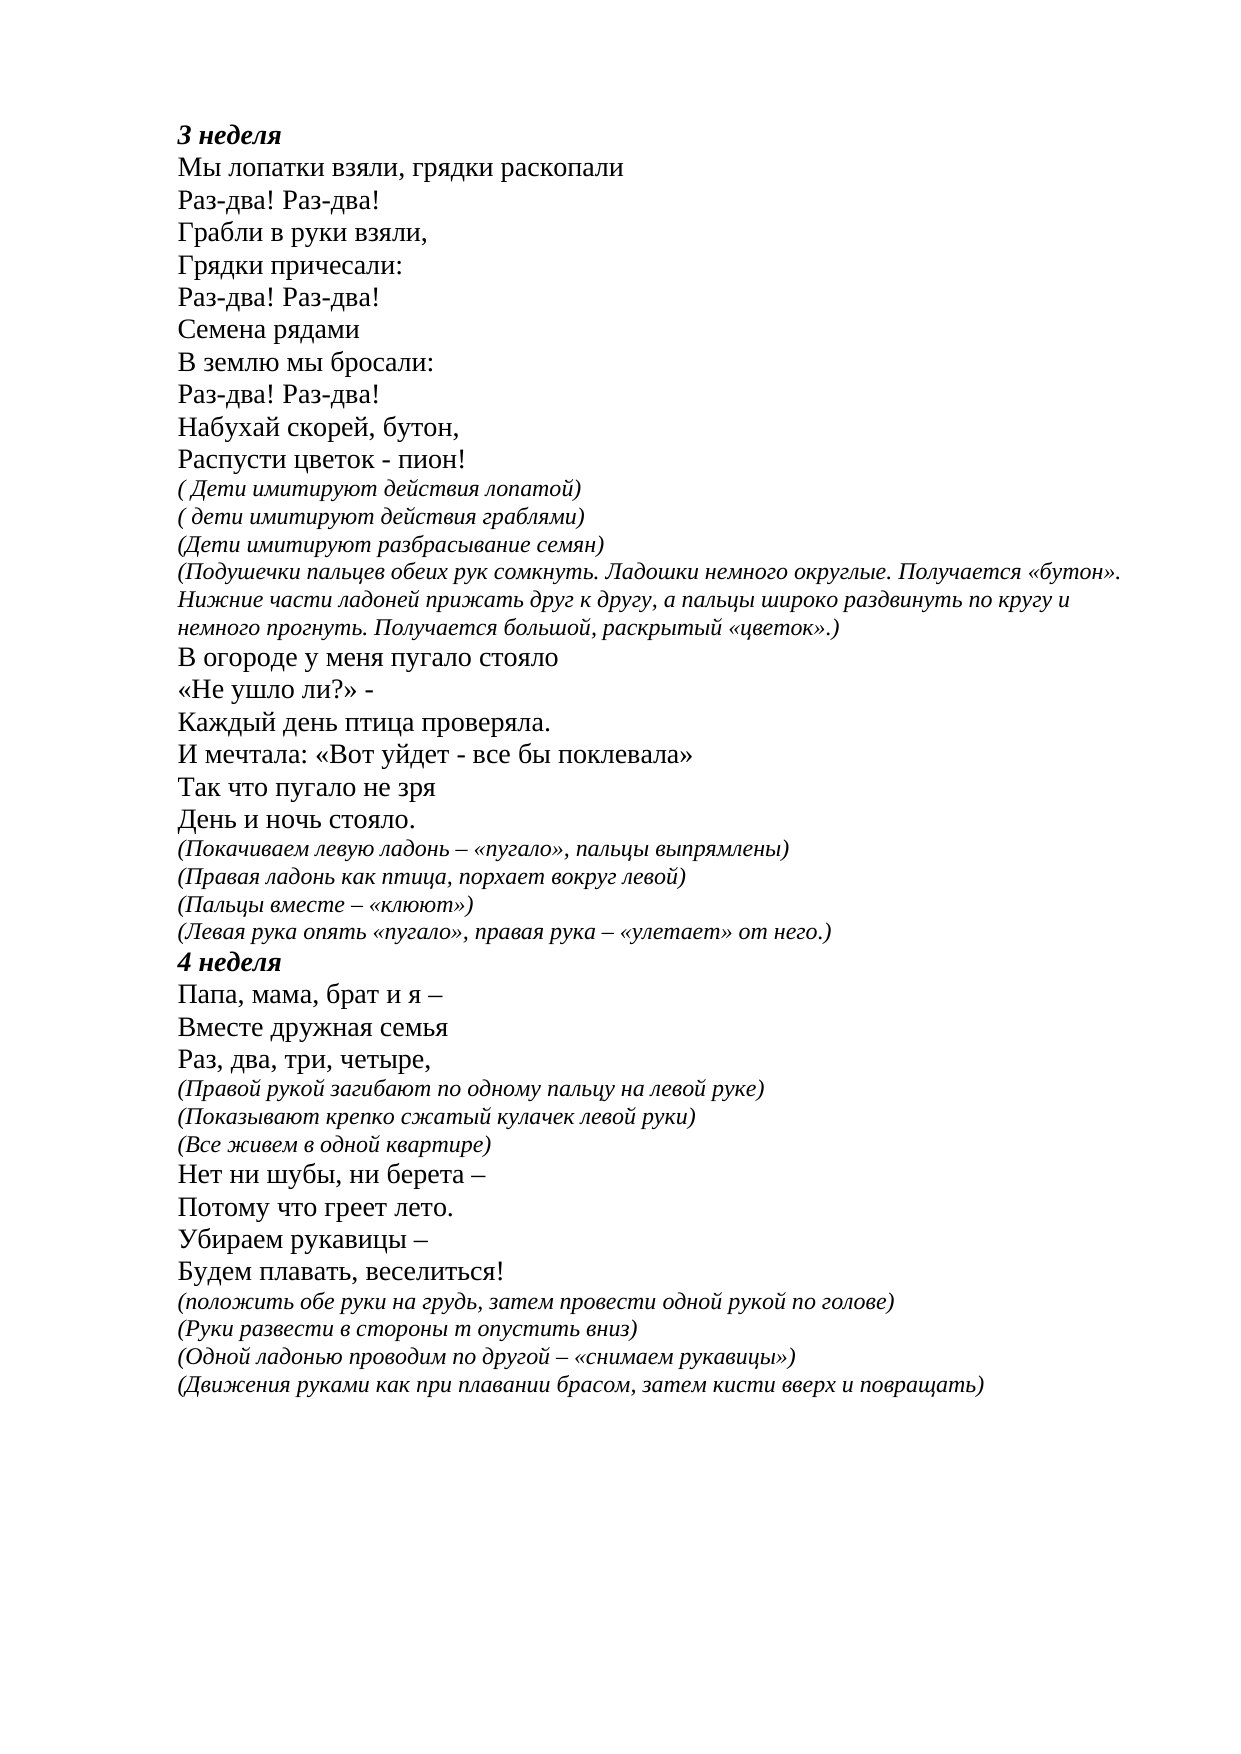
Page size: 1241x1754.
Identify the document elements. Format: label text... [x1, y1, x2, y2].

text ( дети имитируют действия граблями) [177, 502, 1152, 530]
text (Все живем в одной квартире) [177, 1130, 1152, 1157]
text (Пальцы вместе – «клюют») [177, 890, 1152, 917]
text (Левая рука опять «пугало», правая рука – «улетает» от него.) [177, 917, 1152, 945]
text (Движения руками как при плавании брасом, затем кисти вверх и повращать) [177, 1370, 1152, 1397]
text «Не ушло ли?» - [177, 672, 1152, 705]
text (Правая ладонь как птица, порхает вокруг левой) [177, 862, 1152, 890]
text ( Дети имитируют действия лопатой) [177, 474, 1152, 502]
text (Покачиваем левую ладонь – «пугало», пальцы выпрямлены) [177, 834, 1152, 862]
text (Дети имитируют разбрасывание семян) [177, 530, 1152, 557]
text Распусти цветок - пион! [177, 442, 1152, 474]
text Грядки причесали: [177, 248, 1152, 280]
text Так что пугало не зря [177, 770, 1152, 802]
text Набухай скорей, бутон, [177, 410, 1152, 442]
text Папа, мама, брат и я – [177, 977, 1152, 1010]
text (Правой рукой загибают по одному пальцу на левой руке) [177, 1074, 1152, 1102]
text Мы лопатки взяли, грядки раскопали [177, 151, 1152, 183]
text Убираем рукавицы – [177, 1222, 1152, 1254]
text 3 неделя [177, 118, 1152, 151]
text Каждый день птица проверяла. [177, 705, 1152, 737]
text (Руки развести в стороны т опустить вниз) [177, 1314, 1152, 1342]
text Раз-два! Раз-два! [177, 280, 1152, 312]
text И мечтала: «Вот уйдет - все бы поклевала» [177, 737, 1152, 770]
text Семена рядами [177, 312, 1152, 345]
text Вместе дружная семья [177, 1010, 1152, 1042]
text Раз-два! Раз-два! [177, 377, 1152, 410]
text Грабли в руки взяли, [177, 215, 1152, 248]
text (положить обе руки на грудь, затем провести одной рукой по голове) [177, 1287, 1152, 1314]
text 4 неделя [177, 945, 1152, 977]
text В огороде у меня пугало стояло [177, 640, 1152, 672]
text Будем плавать, веселиться! [177, 1254, 1152, 1287]
text Раз, два, три, четыре, [177, 1042, 1152, 1074]
text День и ночь стояло. [177, 802, 1152, 834]
text (Подушечки пальцев обеих рук сомкнуть. Ладошки немного округлые. Получается «бутон». [177, 557, 1152, 585]
text Потому что греет лето. [177, 1190, 1152, 1222]
text Нижние части ладоней прижать друг к другу, а пальцы широко раздвинуть по кругу и немного прогнуть. Получается большой, раскрытый «цветок».) [177, 585, 1152, 640]
text В землю мы бросали: [177, 345, 1152, 377]
text (Показывают крепко сжатый кулачек левой руки) [177, 1102, 1152, 1130]
text (Одной ладонью проводим по другой – «снимаем рукавицы») [177, 1342, 1152, 1370]
text Раз-два! Раз-два! [177, 183, 1152, 215]
text Нет ни шубы, ни берета – [177, 1157, 1152, 1190]
